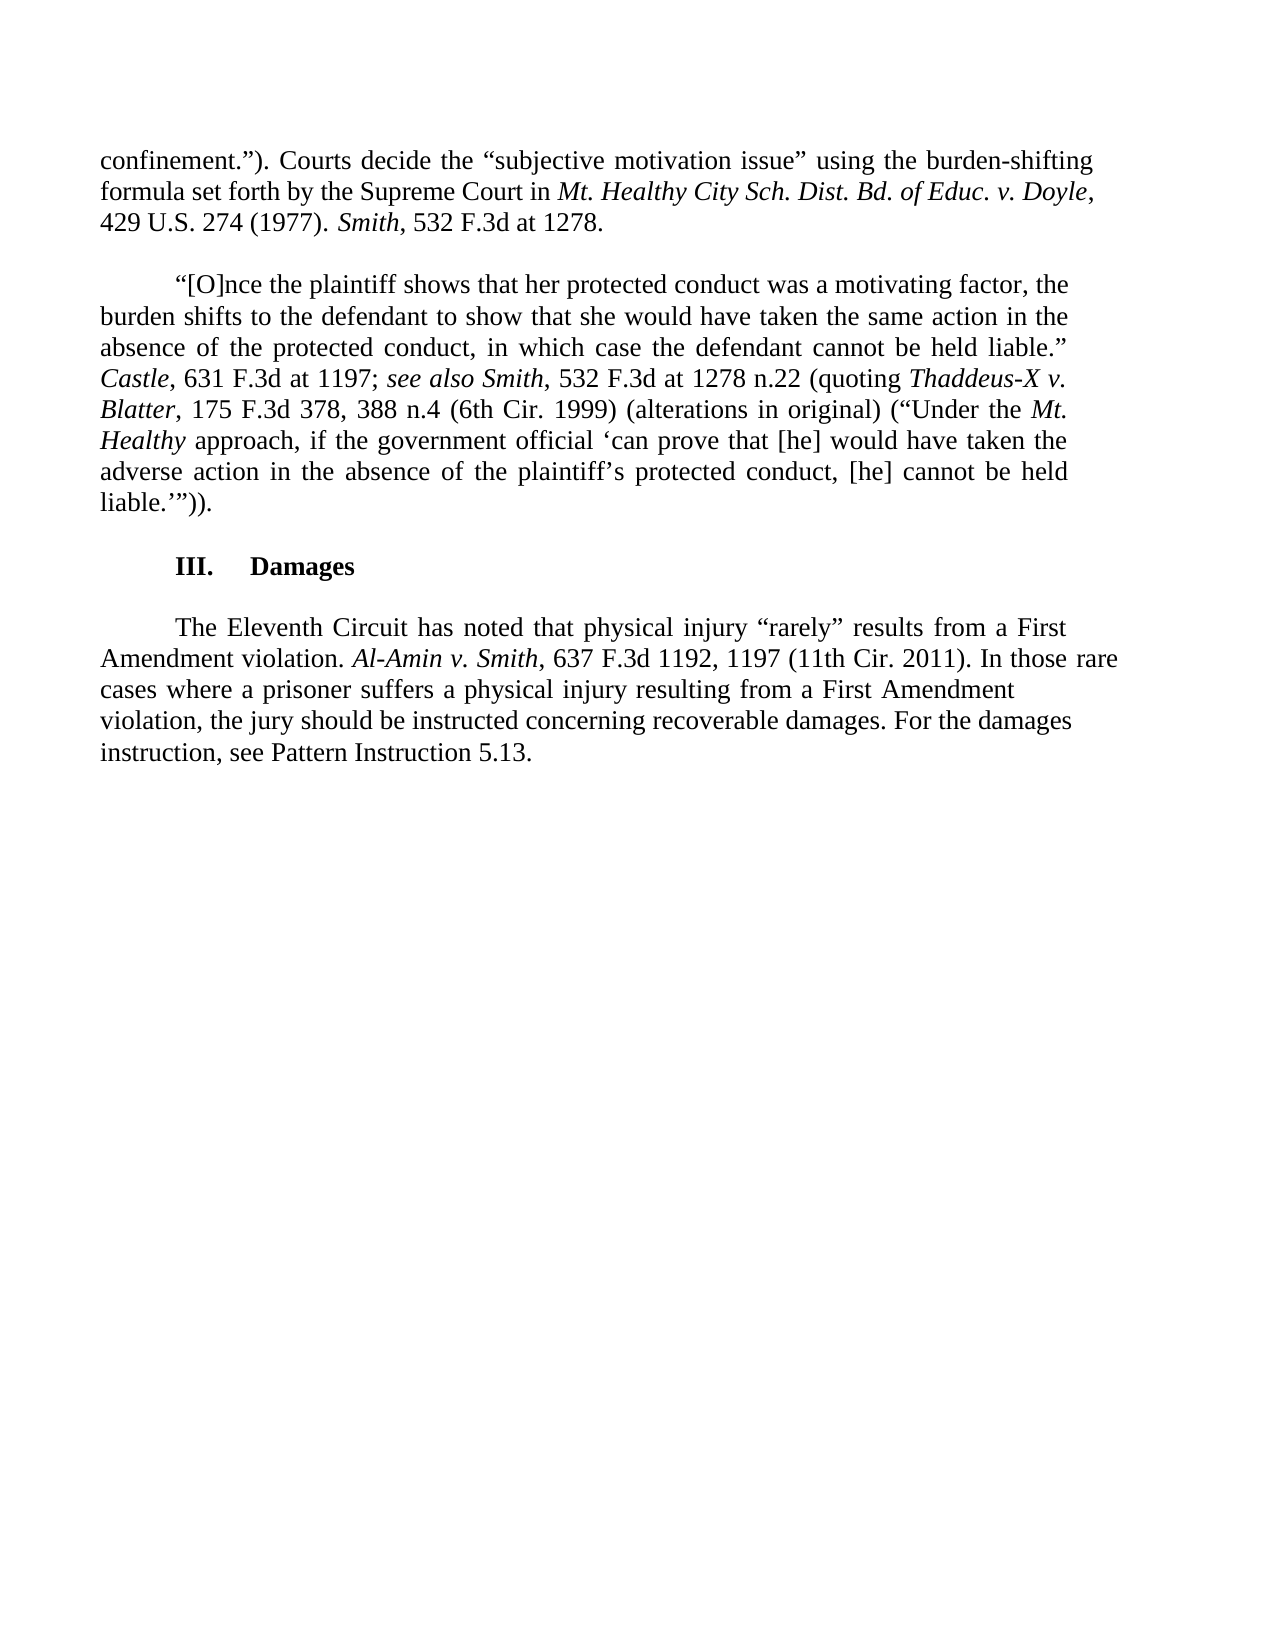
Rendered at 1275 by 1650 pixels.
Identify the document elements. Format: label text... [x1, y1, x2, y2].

text The Eleventh Circuit has noted that physical injury “rarely” results from a First Amendment violation. Al-Amin v. Smith, 637 F.3d 1192, 1197 (11th Cir. 2011). In those rare cases where a prisoner suffers a physical injury resulting from a First Amendment violation, the jury should be instructed concerning recoverable damages. For the damages instruction, see Pattern Instruction 5.13. [100, 611, 1125, 767]
text “[O]nce the plaintiff shows that her protected conduct was a motivating factor, the burden shifts to the defendant to show that she would have taken the same action in the absence of the protected conduct, in which case the defendant cannot be held liable.” Castle, 631 F.3d at 1197; see also Smith, 532 F.3d at 1278 n.22 (quoting Thaddeus-X v. Blatter, 175 F.3d 378, 388 n.4 (6th Cir. 1999) (alterations in original) (“Under the Mt. Healthy approach, if the government official ‘can prove that [he] would have taken the adverse action in the absence of the plaintiff’s protected conduct, [he] cannot be held liable.’”)). [100, 268, 1125, 518]
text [100, 144, 1125, 237]
list Damages [100, 549, 1137, 581]
